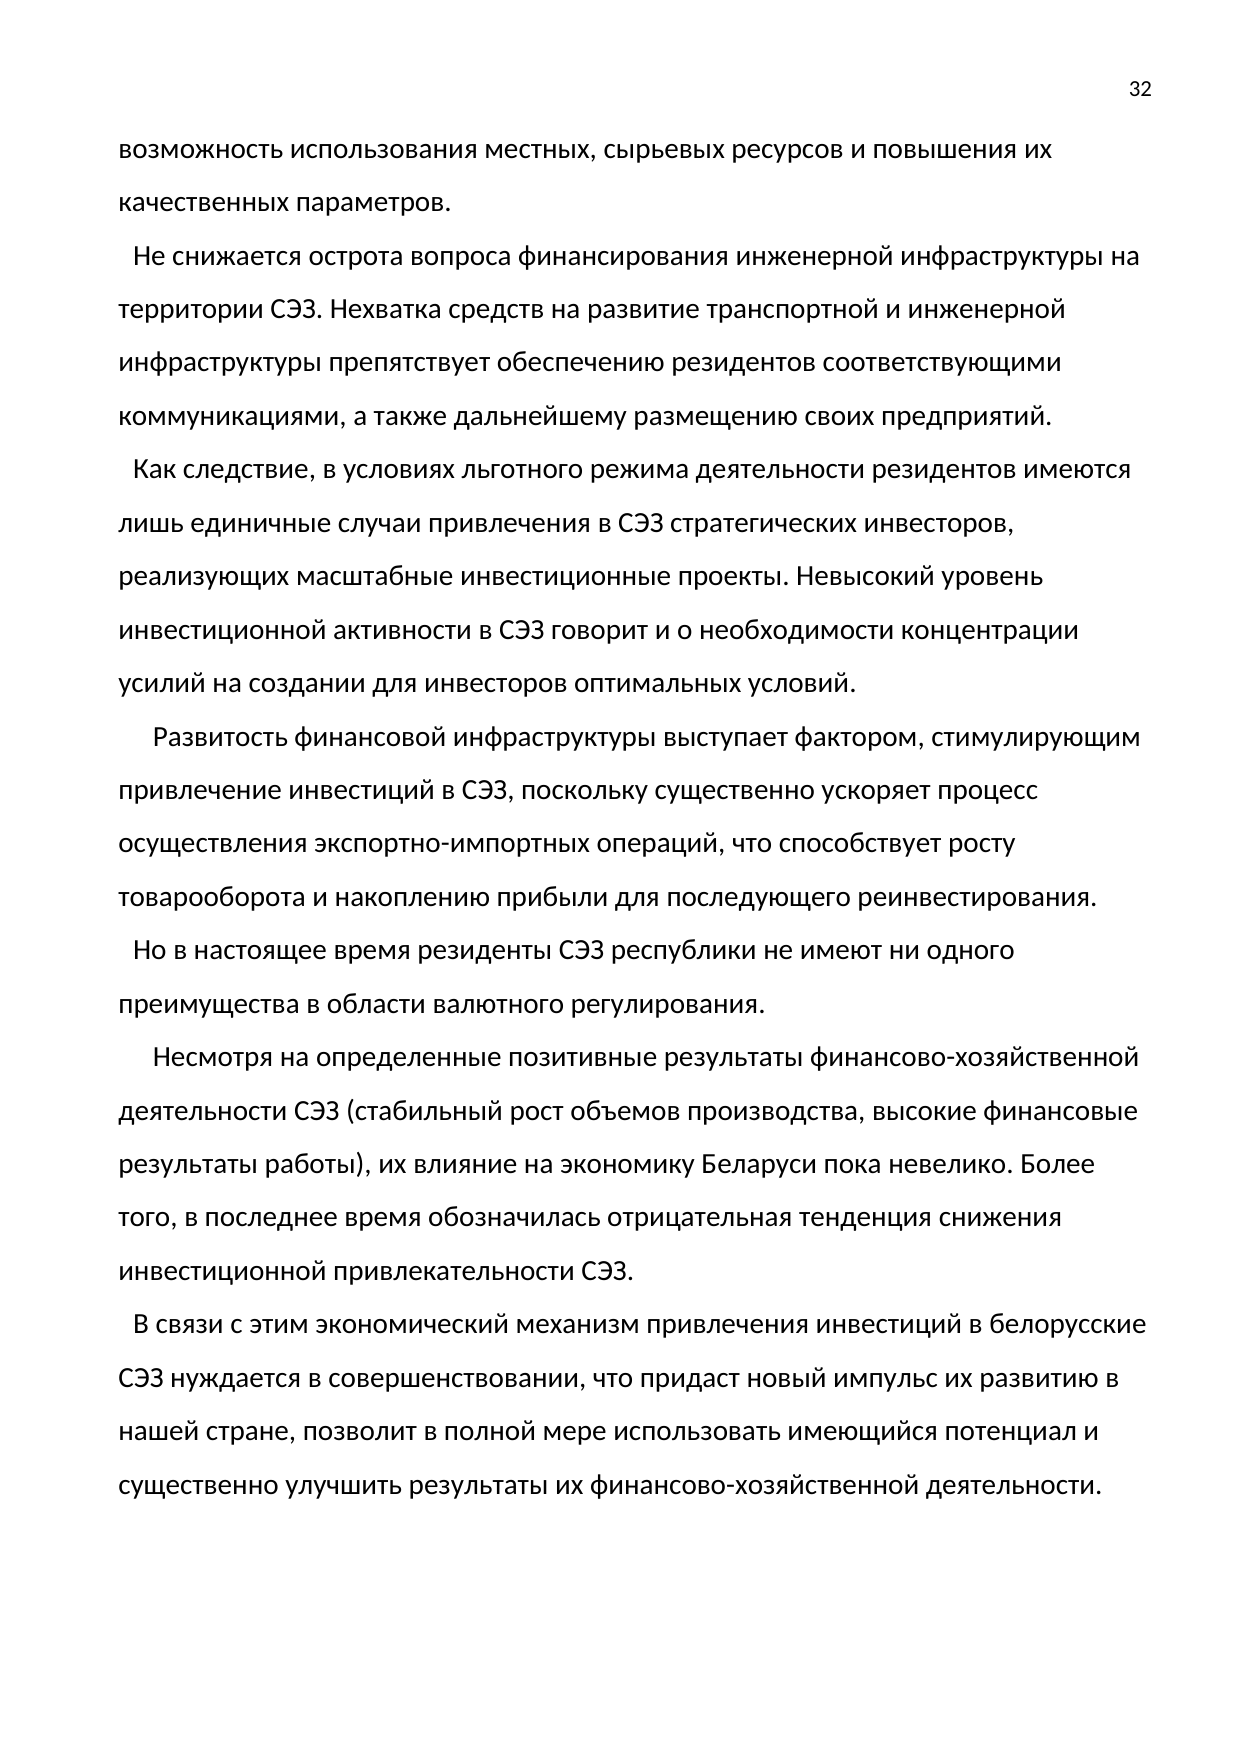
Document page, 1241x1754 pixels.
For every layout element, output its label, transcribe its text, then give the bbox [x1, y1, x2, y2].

text В связи с этим экономический механизм привлечения инвестиций в белорусские СЭЗ нуждается в совершенствовании, что придаст новый импульс их развитию в нашей стране, позволит в полной мере использовать имеющийся потенциал и существенно улучшить результаты их финансово-хозяйственной деятельности. [118, 1305, 1152, 1501]
text Несмотря на определенные позитивные результаты финансово-хозяйственной деятельности СЭЗ (стабильный рост объемов производства, высокие финансовые результаты работы), их влияние на экономику Беларуси пока невелико. Более того, в последнее время обозначилась отрицательная тенденция снижения инвестиционной привлекательности СЭЗ. [118, 1038, 1152, 1288]
text Развитость финансовой инфраструктуры выступает фактором, стимулирующим привлечение инвестиций в СЭЗ, поскольку существенно ускоряет процесс осуществления экспортно-импортных операций, что способствует росту товарооборота и накоплению прибыли для последующего реинвестирования. [118, 718, 1152, 913]
text Не снижается острота вопроса финансирования инженерной инфраструктуры на территории СЭЗ. Нехватка средств на развитие транспортной и инженерной инфраструктуры препятствует обеспечению резидентов соответствующими коммуникациями, а также дальнейшему размещению своих предприятий. [118, 237, 1152, 433]
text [118, 130, 1152, 219]
text Но в настоящее время резиденты СЭЗ республики не имеют ни одного преимущества в области валютного регулирования. [118, 931, 1152, 1020]
text Как следствие, в условиях льготного режима деятельности резидентов имеются лишь единичные случаи привлечения в СЭЗ стратегических инвесторов, реализующих масштабные инвестиционные проекты. Невысокий уровень инвестиционной активности в СЭЗ говорит и о необходимости концентрации усилий на создании для инвесторов оптимальных условий. [118, 450, 1152, 700]
